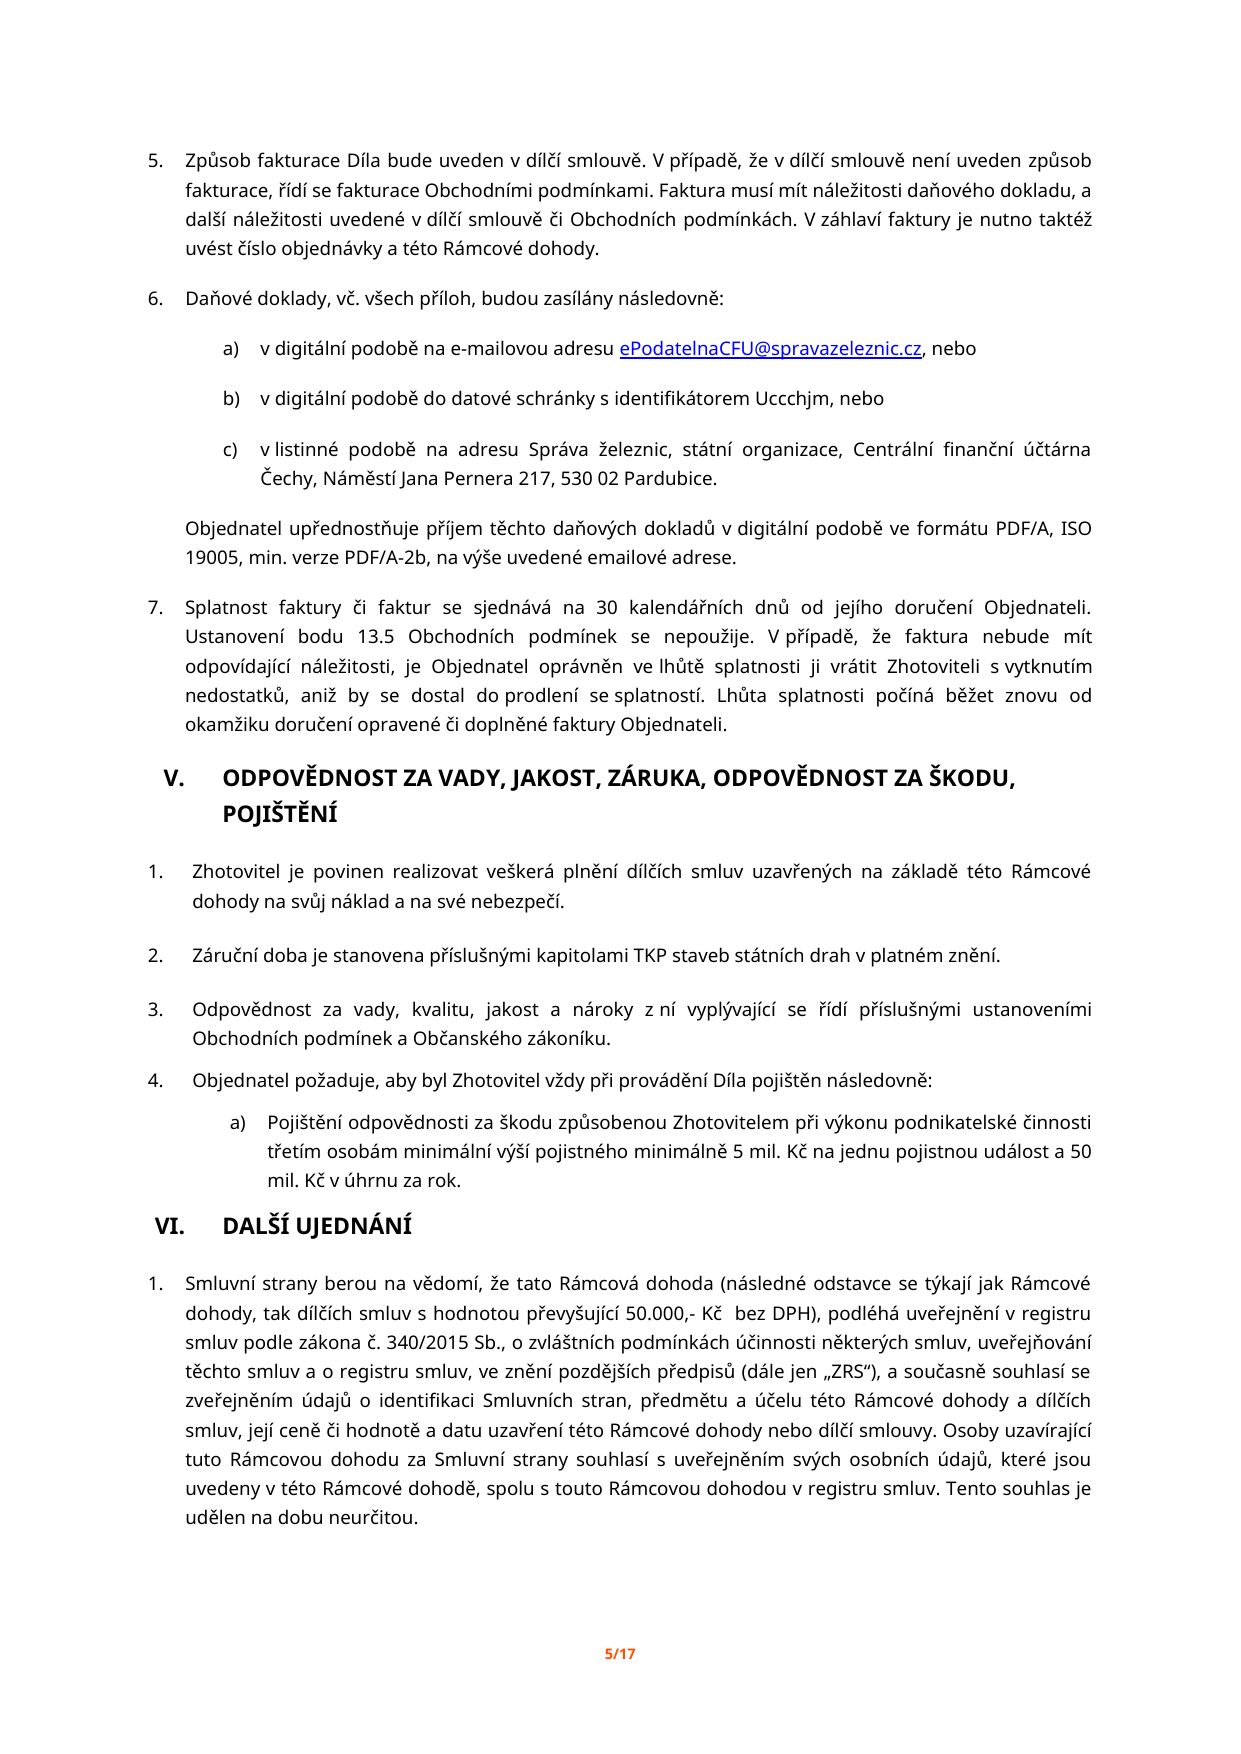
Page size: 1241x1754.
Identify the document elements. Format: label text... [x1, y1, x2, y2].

list Záruční doba je stanovena příslušnými kapitolami TKP staveb státních drah v platném znění. [148, 942, 1093, 968]
list ODPOVĚDNOST ZA VADY, JAKOST, ZÁRUKA, ODPOVĚDNOST ZA ŠKODU, POJIŠTĚNÍ [185, 762, 1093, 829]
list Daňové doklady, vč. všech příloh, budou zasílány následovně: [148, 286, 1093, 311]
list v listinné podobě na adresu Správa železnic, státní organizace, Centrální finanční účtárna Čechy, Náměstí Jana Pernera 217, 530 02 Pardubice. [223, 436, 1093, 491]
list v digitální podobě na e-mailovou adresu ePodatelnaCFU@spravazeleznic.cz, nebo [223, 336, 1093, 361]
list DALŠÍ UJEDNÁNÍ [185, 1209, 1093, 1241]
list Splatnost faktury či faktur se sjednává na 30 kalendářních dnů od jejího doručení Objednateli. Ustanovení bodu 13.5 Obchodních podmínek se nepoužije. V případě, že faktura nebude mít odpovídající náležitosti, je Objednatel oprávněn ve lhůtě splatnosti ji vrátit Zhotoviteli s vytknutím nedostatků, aniž by se dostal do prodlení se splatností. Lhůta splatnosti počíná běžet znovu od okamžiku doručení opravené či doplněné faktury Objednateli. [148, 594, 1093, 737]
list Smluvní strany berou na vědomí, že tato Rámcová dohoda (následné odstavce se týkají jak Rámcové dohody, tak dílčích smluv s hodnotou převyšující 50.000,- Kč bez DPH), podléhá uveřejnění v registru smluv podle zákona č. 340/2015 Sb., o zvláštních podmínkách účinnosti některých smluv, uveřejňování těchto smluv a o registru smluv, ve znění pozdějších předpisů (dále jen „ZRS“), a současně souhlasí se zveřejněním údajů o identifikaci Smluvních stran, předmětu a účelu této Rámcové dohody a dílčích smluv, její ceně či hodnotě a datu uzavření této Rámcové dohody nebo dílčí smlouvy. Osoby uzavírající tuto Rámcovou dohodu za Smluvní strany souhlasí s uveřejněním svých osobních údajů, které jsou uvedeny v této Rámcové dohodě, spolu s touto Rámcovou dohodou v registru smluv. Tento souhlas je udělen na dobu neurčitou. [148, 1271, 1093, 1530]
list v digitální podobě do datové schránky s identifikátorem Uccchjm, nebo [223, 386, 1093, 411]
list Způsob fakturace Díla bude uveden v dílčí smlouvě. V případě, že v dílčí smlouvě není uveden způsob fakturace, řídí se fakturace Obchodními podmínkami. Faktura musí mít náležitosti daňového dokladu, a další náležitosti uvedené v dílčí smlouvě či Obchodních podmínkách. V záhlaví faktury je nutno taktéž uvést číslo objednávky a této Rámcové dohody. [148, 148, 1093, 261]
list Objednatel požaduje, aby byl Zhotovitel vždy při provádění Díla pojištěn následovně: [148, 1067, 1093, 1093]
list Odpovědnost za vady, kvalitu, jakost a nároky z ní vyplývající se řídí příslušnými ustanoveními Obchodních podmínek a Občanského zákoníku. [148, 996, 1093, 1051]
text Objednatel upřednostňuje příjem těchto daňových dokladů v digitální podobě ve formátu PDF/A, ISO 19005, min. verze PDF/A-2b, na výše uvedené emailové adrese. [185, 515, 1093, 570]
list Pojištění odpovědnosti za škodu způsobenou Zhotovitelem při výkonu podnikatelské činnosti třetím osobám minimální výší pojistného minimálně 5 mil. Kč na jednu pojistnou událost a 50 mil. Kč v úhrnu za rok. [229, 1109, 1093, 1193]
list Zhotovitel je povinen realizovat veškerá plnění dílčích smluv uzavřených na základě této Rámcové dohody na svůj náklad a na své nebezpečí. [148, 859, 1093, 913]
